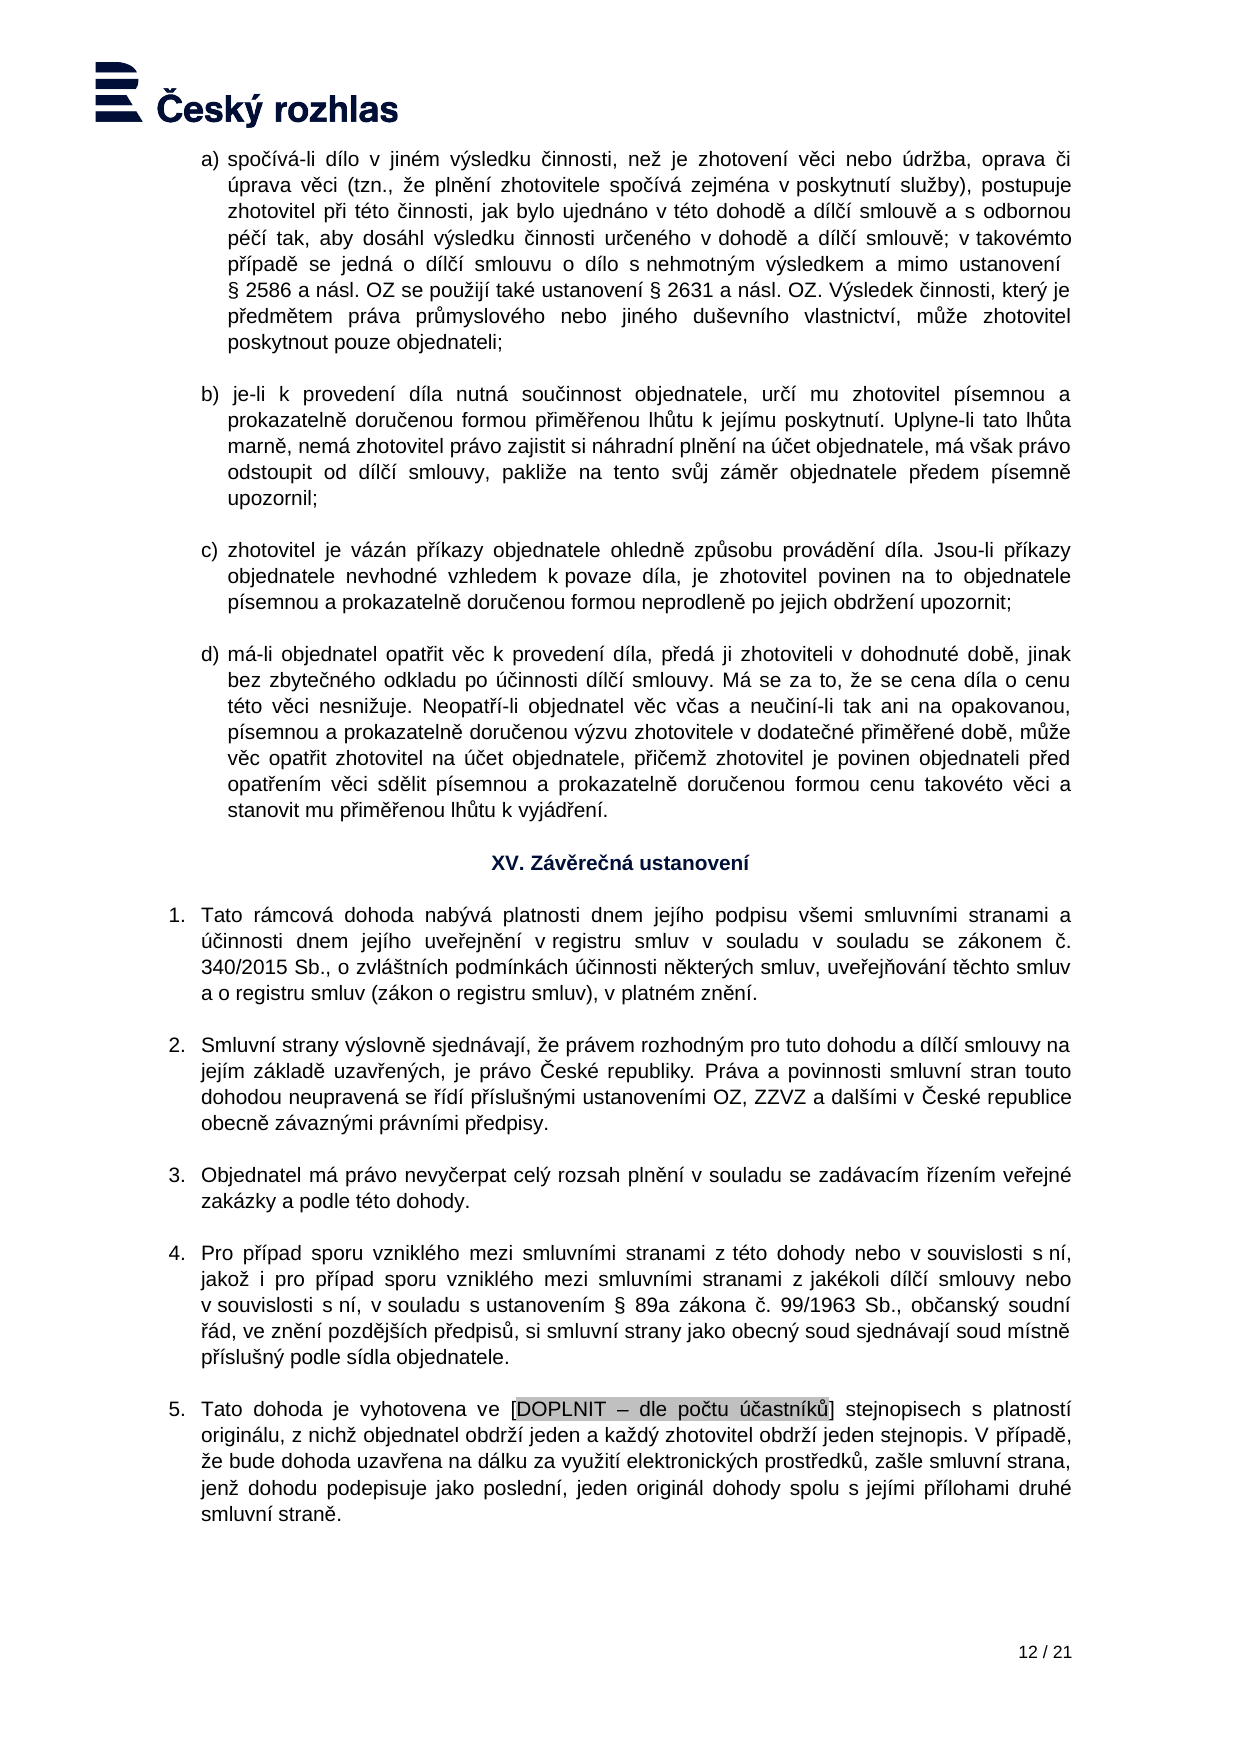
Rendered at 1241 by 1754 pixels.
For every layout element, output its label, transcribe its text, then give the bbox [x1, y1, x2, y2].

list Pro případ sporu vzniklého mezi smluvními stranami z této dohody nebo v souvislosti s ní, jakož i pro případ sporu vzniklého mezi smluvními stranami z jakékoli dílčí smlouvy nebo v souvislosti s ní, v souladu s ustanovením § 89a zákona č. 99/1963 Sb., občanský soudní řád, ve znění pozdějších předpisů, si smluvní strany jako obecný soud sjednávají soud místně příslušný podle sídla objednatele. [168, 1240, 1072, 1370]
list Smluvní strany výslovně sjednávají, že právem rozhodným pro tuto dohodu a dílčí smlouvy na jejím základě uzavřených, je právo České republiky. Práva a povinnosti smluvní stran touto dohodou neupravená se řídí příslušnými ustanoveními OZ, ZZVZ a dalšími v České republice obecně závaznými právními předpisy. [168, 1031, 1072, 1136]
list Tato rámcová dohoda nabývá platnosti dnem jejího podpisu všemi smluvními stranami a účinnosti dnem jejího uveřejnění v registru smluv v souladu v souladu se zákonem č. 340/2015 Sb., o zvláštních podmínkách účinnosti některých smluv, uveřejňování těchto smluv a o registru smluv (zákon o registru smluv), v platném znění. [168, 901, 1072, 1005]
list Tato dohoda je vyhotovena ve [DOPLNIT – dle počtu účastníků] stejnopisech s platností originálu, z nichž objednatel obdrží jeden a každý zhotovitel obdrží jeden stejnopis. V případě, že bude dohoda uzavřena na dálku za využití elektronických prostředků, zašle smluvní strana, jenž dohodu podepisuje jako poslední, jeden originál dohody spolu s jejími přílohami druhé smluvní straně. [168, 1396, 1072, 1526]
list d) má-li objednatel opatřit věc k provedení díla, předá ji zhotoviteli v dohodnuté době, jinak bez zbytečného odkladu po účinnosti dílčí smlouvy. Má se za to, že se cena díla o cenu této věci nesnižuje. Neopatří-li objednatel věc včas a neučiní-li tak ani na opakovanou, písemnou a prokazatelně doručenou výzvu zhotovitele v dodatečné přiměřené době, může věc opatřit zhotovitel na účet objednatele, přičemž zhotovitel je povinen objednateli před opatřením věci sdělit písemnou a prokazatelně doručenou formou cenu takovéto věci a stanovit mu přiměřenou lhůtu k vyjádření. [201, 641, 1072, 823]
list a) spočívá-li dílo v jiném výsledku činnosti, než je zhotovení věci nebo údržba, oprava či úprava věci (tzn., že plnění zhotovitele spočívá zejména v poskytnutí služby), postupuje zhotovitel při této činnosti, jak bylo ujednáno v této dohodě a dílčí smlouvě a s odbornou péčí tak, aby dosáhl výsledku činnosti určeného v dohodě a dílčí smlouvě; v takovémto případě se jedná o dílčí smlouvu o dílo s nehmotným výsledkem a mimo ustanovení § 2586 a násl. OZ se použijí také ustanovení § 2631 a násl. OZ. Výsledek činnosti, který je předmětem práva průmyslového nebo jiného duševního vlastnictví, může zhotovitel poskytnout pouze objednateli; [201, 146, 1072, 354]
subtitle Závěrečná ustanovení [168, 849, 1072, 875]
picture [95, 62, 398, 128]
list Objednatel má právo nevyčerpat celý rozsah plnění v souladu se zadávacím řízením veřejné zakázky a podle této dohody. [168, 1162, 1072, 1214]
list c) zhotovitel je vázán příkazy objednatele ohledně způsobu provádění díla. Jsou-li příkazy objednatele nevhodné vzhledem k povaze díla, je zhotovitel povinen na to objednatele písemnou a prokazatelně doručenou formou neprodleně po jejich obdržení upozornit; [201, 537, 1072, 615]
list b) je-li k provedení díla nutná součinnost objednatele, určí mu zhotovitel písemnou a prokazatelně doručenou formou přiměřenou lhůtu k jejímu poskytnutí. Uplyne-li tato lhůta marně, nemá zhotovitel právo zajistit si náhradní plnění na účet objednatele, má však právo odstoupit od dílčí smlouvy, pakliže na tento svůj záměr objednatele předem písemně upozornil; [201, 380, 1072, 511]
